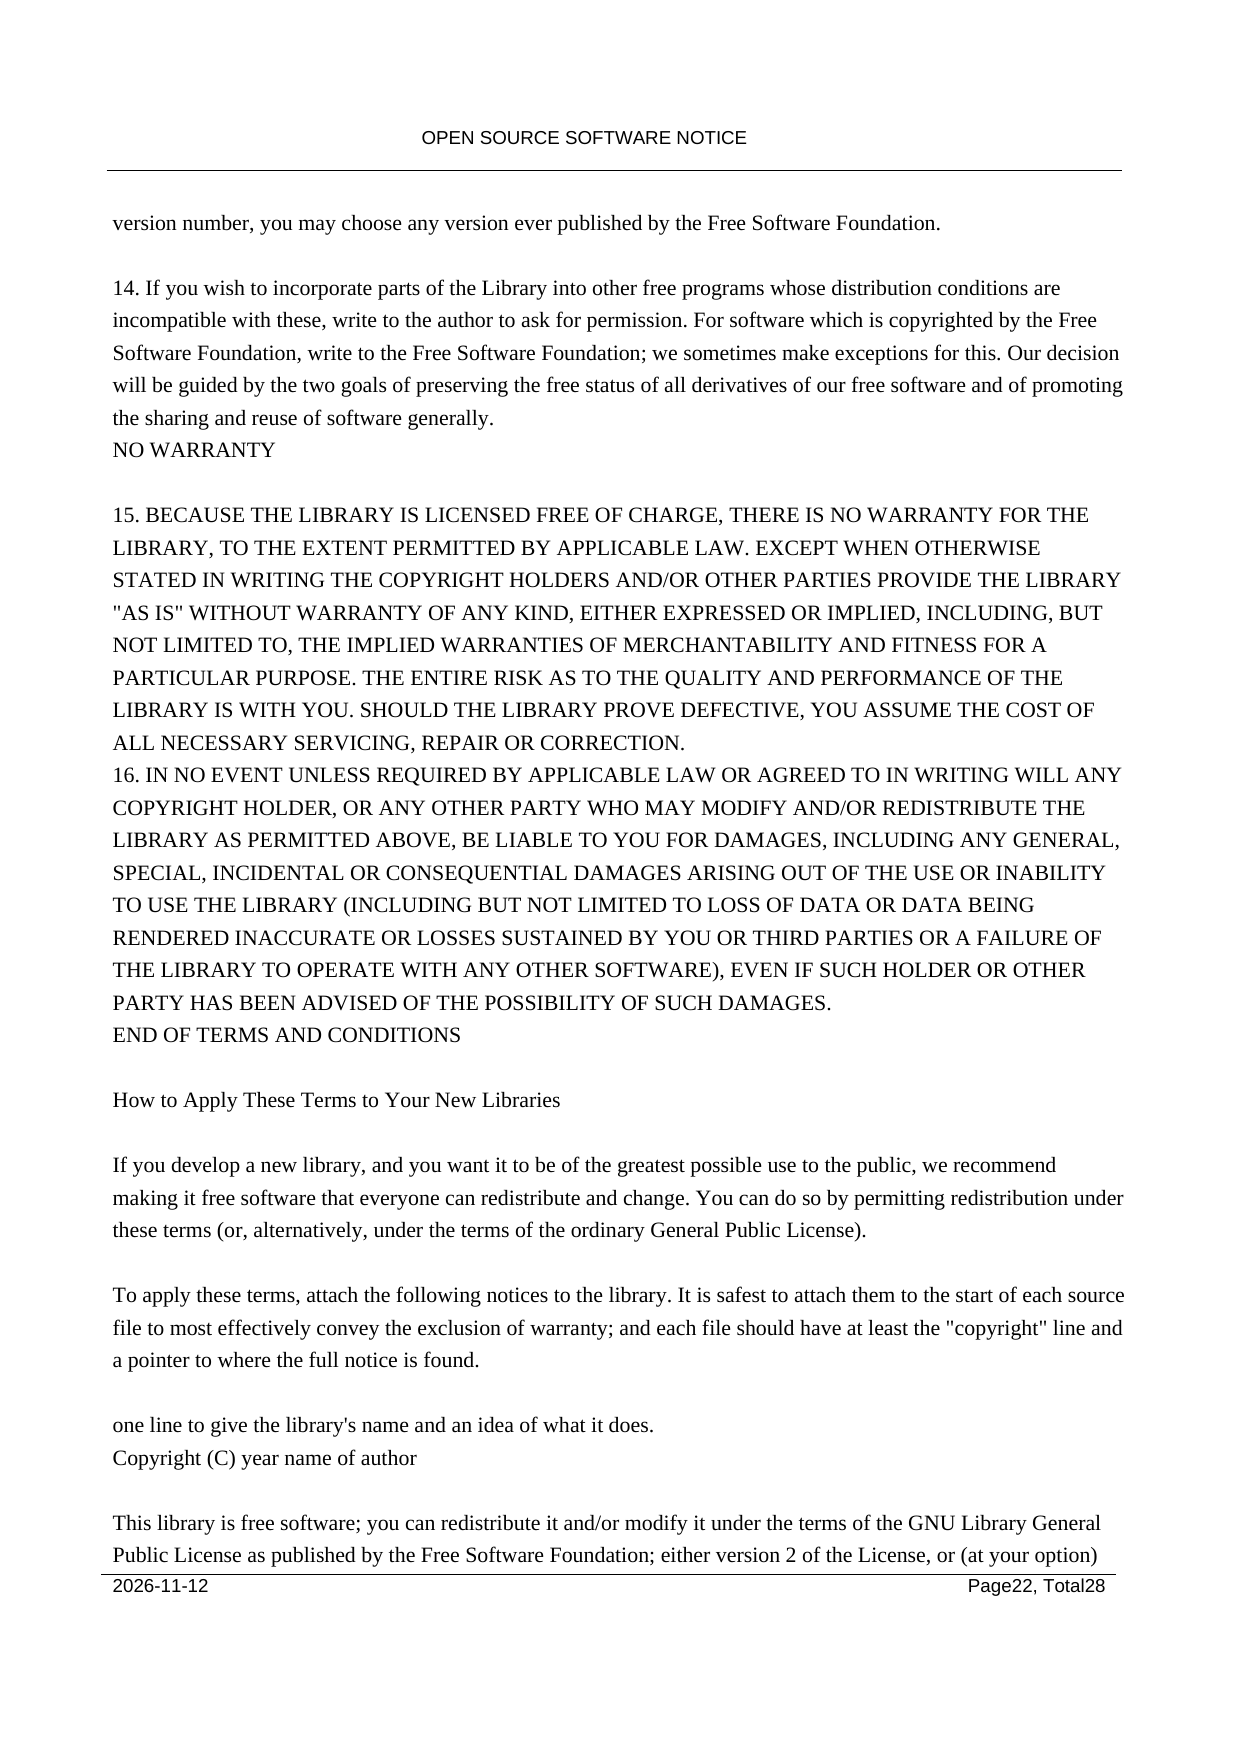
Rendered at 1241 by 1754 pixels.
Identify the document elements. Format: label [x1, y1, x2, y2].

text [112, 206, 1128, 1571]
